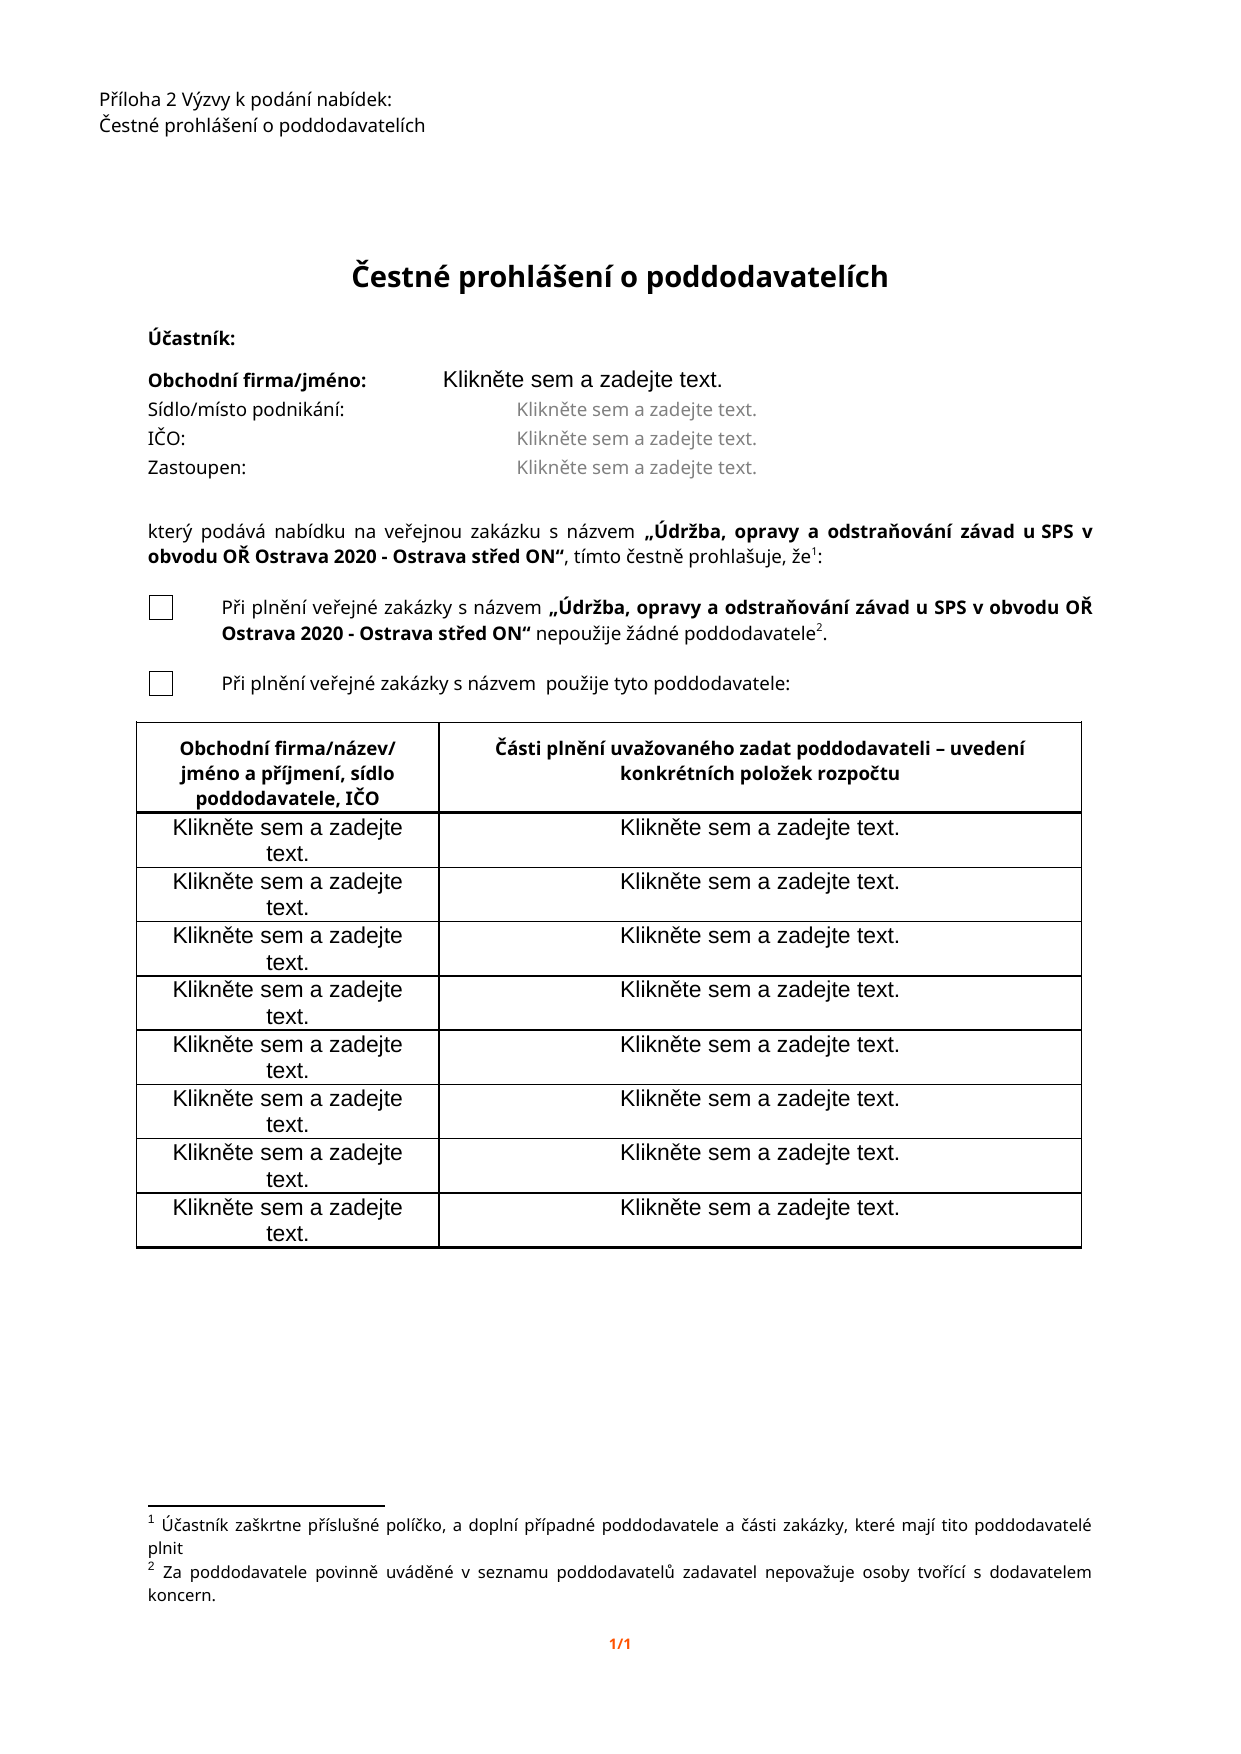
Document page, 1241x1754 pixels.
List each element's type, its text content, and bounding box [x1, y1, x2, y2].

text Zastoupen: [148, 451, 1093, 480]
text Sídlo/místo podnikání: [148, 393, 1093, 422]
text Při plnění veřejné zakázky s názvem „Údržba, opravy a odstraňování závad u SPS v obvodu OŘ Ostrava 2020 - Ostrava střed ON“ nepoužije žádné poddodavatele. [148, 594, 1093, 645]
text IČO: [148, 422, 1093, 451]
table_header Obchodní firma/název/ jméno a příjmení, sídlo poddodavatele, IČO [137, 723, 438, 811]
table_header Části plnění uvažovaného zadat poddodavateli – uvedení konkrétních položek rozpočtu [440, 723, 1081, 811]
text Účastník: [148, 321, 1093, 352]
text Při plnění veřejné zakázky s názvem použije tyto poddodavatele: [148, 670, 1093, 696]
title Čestné prohlášení o poddodavatelích [148, 256, 1093, 296]
text který podává nabídku na veřejnou zakázku s názvem „Údržba, opravy a odstraňování závad u SPS v obvodu OŘ Ostrava 2020 - Ostrava střed ON“, tímto čestně prohlašuje, že: [148, 518, 1093, 569]
text Obchodní firma/jméno: [148, 364, 1093, 393]
